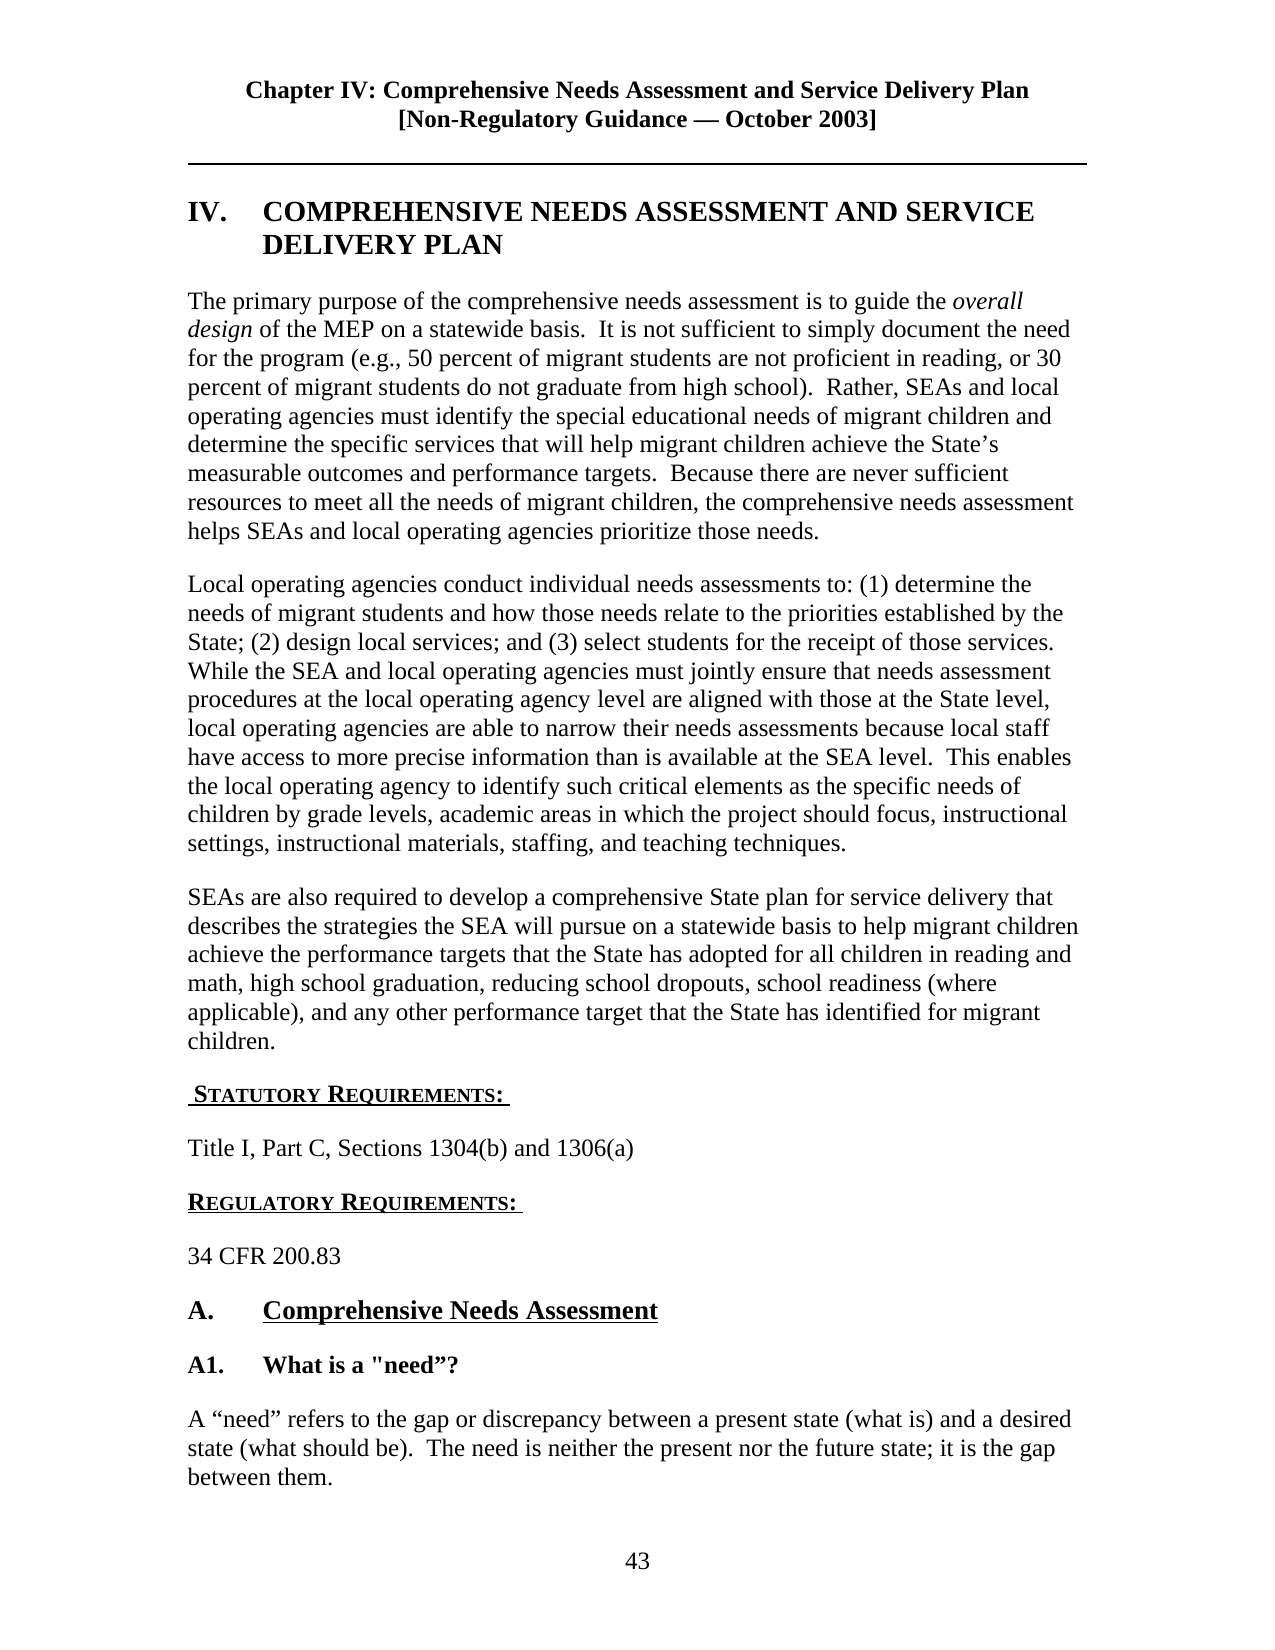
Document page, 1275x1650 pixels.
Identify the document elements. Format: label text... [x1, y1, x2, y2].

subtitle A1. What is a "need”? [187, 1351, 1087, 1379]
subtitle Statutory Requirements: [187, 1079, 1087, 1108]
subtitle COMPREHENSIVE NEEDS ASSESSMENT AND SERVICE DELIVERY PLAN [187, 194, 1087, 261]
text SEAs are also required to develop a comprehensive State plan for service delivery that describes the strategies the SEA will pursue on a statewide basis to help migrant children achieve the performance targets that the State has adopted for all children in reading and math, high school graduation, reducing school dropouts, school readiness (where applicable), and any other performance target that the State has identified for migrant children. [187, 882, 1087, 1054]
subtitle Comprehensive Needs Assessment [187, 1294, 1087, 1326]
subtitle Regulatory Requirements: [187, 1187, 1087, 1216]
text Title I, Part C, Sections 1304(b) and 1306(a) [187, 1133, 1087, 1162]
text A “need” refers to the gap or discrepancy between a present state (what is) and a desired state (what should be). The need is neither the present nor the future state; it is the gap between them. [187, 1404, 1087, 1491]
text The primary purpose of the comprehensive needs assessment is to guide the overall design of the MEP on a statewide basis. It is not sufficient to simply document the need for the program (e.g., 50 percent of migrant students are not proficient in reading, or 30 percent of migrant students do not graduate from high school). Rather, SEAs and local operating agencies must identify the special educational needs of migrant children and determine the specific services that will help migrant children achieve the State’s measurable outcomes and performance targets. Because there are never sufficient resources to meet all the needs of migrant children, the comprehensive needs assessment helps SEAs and local operating agencies prioritize those needs. [187, 286, 1087, 544]
text Local operating agencies conduct individual needs assessments to: (1) determine the needs of migrant students and how those needs relate to the priorities established by the State; (2) design local services; and (3) select students for the receipt of those services. While the SEA and local operating agencies must jointly ensure that needs assessment procedures at the local operating agency level are aligned with those at the State level, local operating agencies are able to narrow their needs assessments because local staff have access to more precise information than is available at the SEA level. This enables the local operating agency to identify such critical elements as the specific needs of children by grade levels, academic areas in which the project should focus, instructional settings, instructional materials, staffing, and teaching techniques. [187, 569, 1087, 857]
text 34 CFR 200.83 [187, 1241, 1087, 1269]
